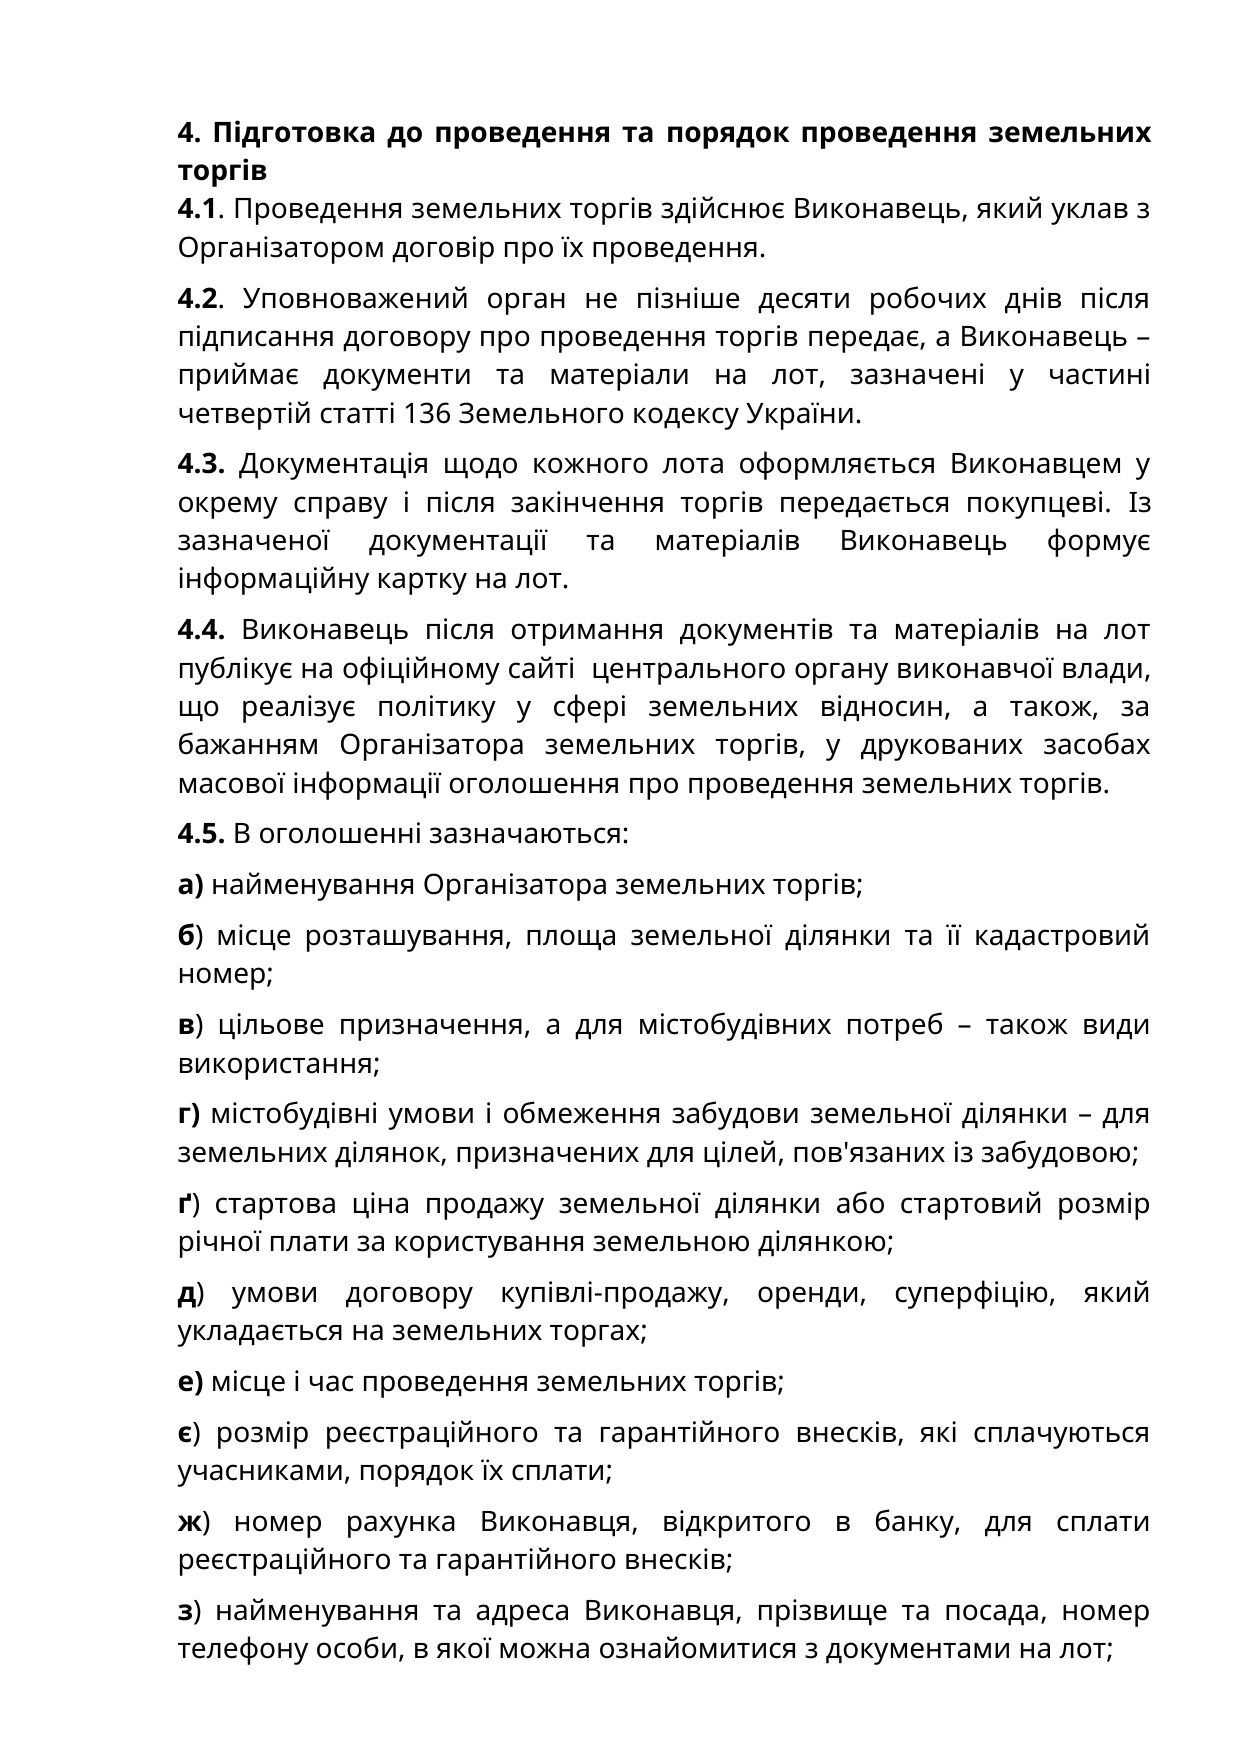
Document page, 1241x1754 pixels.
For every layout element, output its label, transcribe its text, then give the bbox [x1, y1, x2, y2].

text є) розмір реєстраційного та гарантійного внесків, які сплачуються учасниками, порядок їх сплати; [177, 1412, 1152, 1489]
text 4. Підготовка до проведення та порядок проведення земельних торгів [177, 112, 1152, 189]
text з) найменування та адреса Виконавця, прізвище та посада, номер телефону особи, в якої можна ознайомитися з документами на лот; [177, 1591, 1152, 1667]
text а) найменування Організатора земельних торгів; [177, 865, 1152, 903]
text 4.4. Виконавець після отримання документів та матеріалів на лот публікує на офіційному сайті центрального органу виконавчої влади, що реалізує політику у сфері земельних відносин, а також, за бажанням Організатора земельних торгів, у друкованих засобах масової інформації оголошення про проведення земельних торгів. [177, 610, 1152, 801]
text 4.1. Проведення земельних торгів здійснює Виконавець, який уклав з Організатором договір про їх проведення. [177, 189, 1152, 266]
text ж) номер рахунка Виконавця, відкритого в банку, для сплати реєстраційного та гарантійного внесків; [177, 1501, 1152, 1578]
text 4.5. В оголошенні зазначаються: [177, 814, 1152, 852]
text г) містобудівні умови і обмеження забудови земельної ділянки – для земельних ділянок, призначених для цілей, пов'язаних із забудовою; [177, 1094, 1152, 1171]
text б) місце розташування, площа земельної ділянки та її кадастровий номер; [177, 916, 1152, 992]
text е) місце і час проведення земельних торгів; [177, 1361, 1152, 1400]
text в) цільове призначення, а для містобудівних потреб – також види використання; [177, 1005, 1152, 1081]
text 4.3. Документація щодо кожного лота оформляється Виконавцем у окрему справу і після закінчення торгів передається покупцеві. Із зазначеної документації та матеріалів Виконавець формує інформаційну картку на лот. [177, 444, 1152, 597]
text ґ) стартова ціна продажу земельної ділянки або стартовий розмір річної плати за користування земельною ділянкою; [177, 1183, 1152, 1260]
text 4.2. Уповноважений орган не пізніше десяти робочих днів після підписання договору про проведення торгів передає, а Виконавець – приймає документи та матеріали на лот, зазначені у частині четвертій статті 136 Земельного кодексу України. [177, 278, 1152, 431]
text д) умови договору купівлі-продажу, оренди, суперфіцію, який укладається на земельних торгах; [177, 1272, 1152, 1349]
